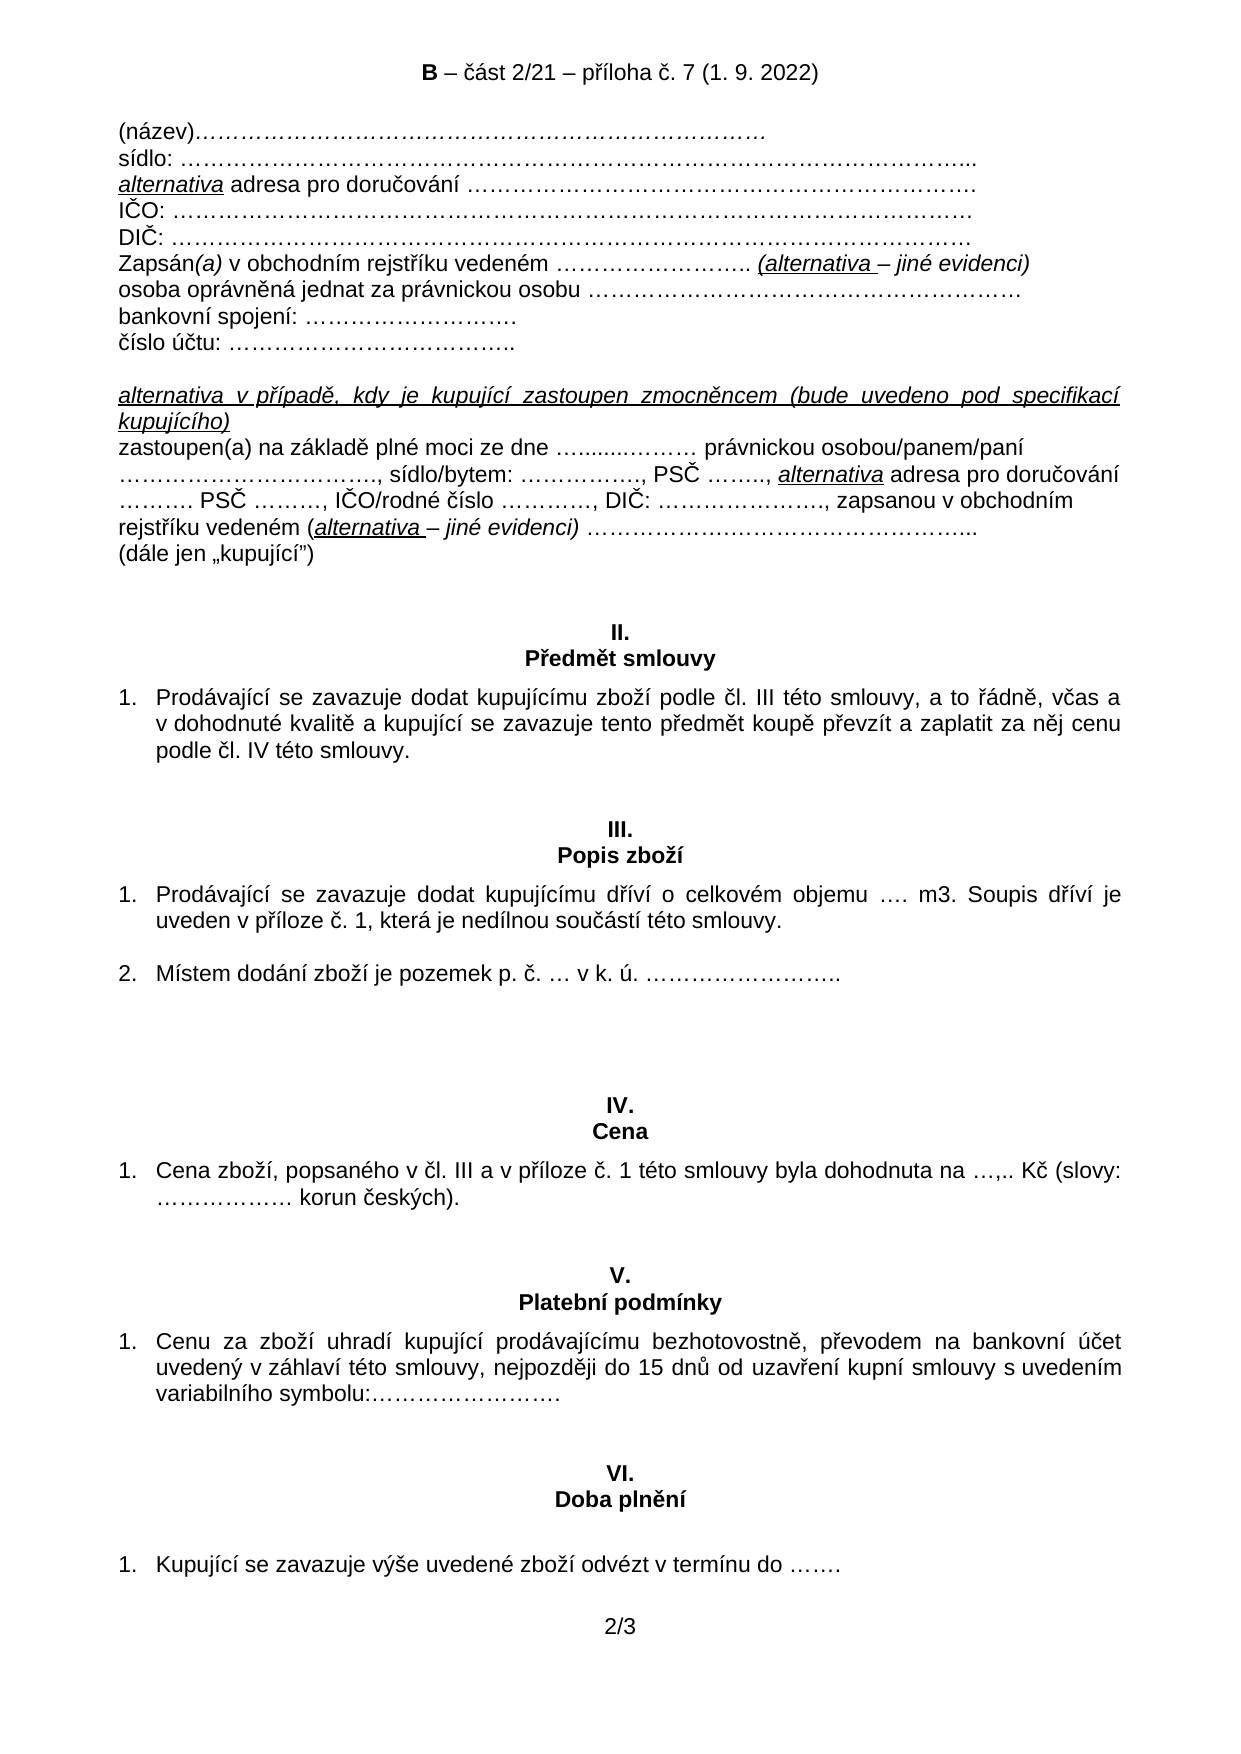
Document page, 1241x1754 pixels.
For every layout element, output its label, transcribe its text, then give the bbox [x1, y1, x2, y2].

text Cena [118, 1118, 1122, 1144]
text (název)………………………………………………………………… [118, 118, 1122, 144]
text VI. [118, 1459, 1122, 1486]
list Místem dodání zboží je pozemek p. č. … v k. ú. …………………….. [118, 960, 1122, 986]
text (dále jen „kupující”) [118, 540, 1122, 566]
text alternativa adresa pro doručování …………………………………………………………. [118, 171, 1122, 197]
text zastoupen(a) na základě plné moci ze dne …........……… právnickou osobou/panem/paní ……………………………., sídlo/bytem: ……………., PSČ …….., alternativa adresa pro doručování ………. PSČ ………, IČO/rodné číslo …………, DIČ: …………………., zapsanou v obchodním rejstříku vedeném (alternativa – jiné evidenci) ……………….…………………………... [118, 434, 1122, 540]
text V. [118, 1262, 1122, 1289]
text číslo účtu: ……………………………….. [118, 329, 1122, 355]
list Cena zboží, popsaného v čl. III a v příloze č. 1 této smlouvy byla dohodnuta na …,.. Kč (slovy: ……………… korun českých). [118, 1157, 1122, 1210]
text Zapsán(a) v obchodním rejstříku vedeném …………………….. (alternativa – jiné evidenci) [118, 250, 1122, 276]
list Kupující se zavazuje výše uvedené zboží odvézt v termínu do ……. [118, 1551, 1122, 1577]
list Cenu za zboží uhradí kupující prodávajícímu bezhotovostně, převodem na bankovní účet uvedený v záhlaví této smlouvy, nejpozději do 15 dnů od uzavření kupní smlouvy s uvedením variabilního symbolu:……………………. [118, 1328, 1122, 1407]
text alternativa v případě, kdy je kupující zastoupen zmocněncem (bude uvedeno pod specifikací kupujícího) [118, 382, 1122, 434]
text III. [118, 816, 1122, 842]
list Prodávající se zavazuje dodat kupujícímu zboží podle čl. III této smlouvy, a to řádně, včas a v dohodnuté kvalitě a kupující se zavazuje tento předmět koupě převzít a zaplatit za něj cenu podle čl. IV této smlouvy. [118, 684, 1122, 763]
text Doba plnění [118, 1486, 1122, 1512]
text Předmět smlouvy [118, 645, 1122, 672]
text II. [118, 619, 1122, 645]
text IV. [118, 1092, 1122, 1118]
text DIČ: …………………………………………………………………………………………… [118, 223, 1122, 250]
text Popis zboží [118, 842, 1122, 868]
list Prodávající se zavazuje dodat kupujícímu dříví o celkovém objemu …. m3. Soupis dříví je uveden v příloze č. 1, která je nedílnou součástí této smlouvy. [118, 881, 1122, 934]
text sídlo: …………………………………………………………………………………………... [118, 144, 1122, 171]
text osoba oprávněná jednat za právnickou osobu ………………………………………………… [118, 276, 1122, 303]
text bankovní spojení: ………………………. [118, 303, 1122, 329]
text Platební podmínky [118, 1289, 1122, 1315]
text IČO: …………………………………………………………………………………………… [118, 197, 1122, 223]
